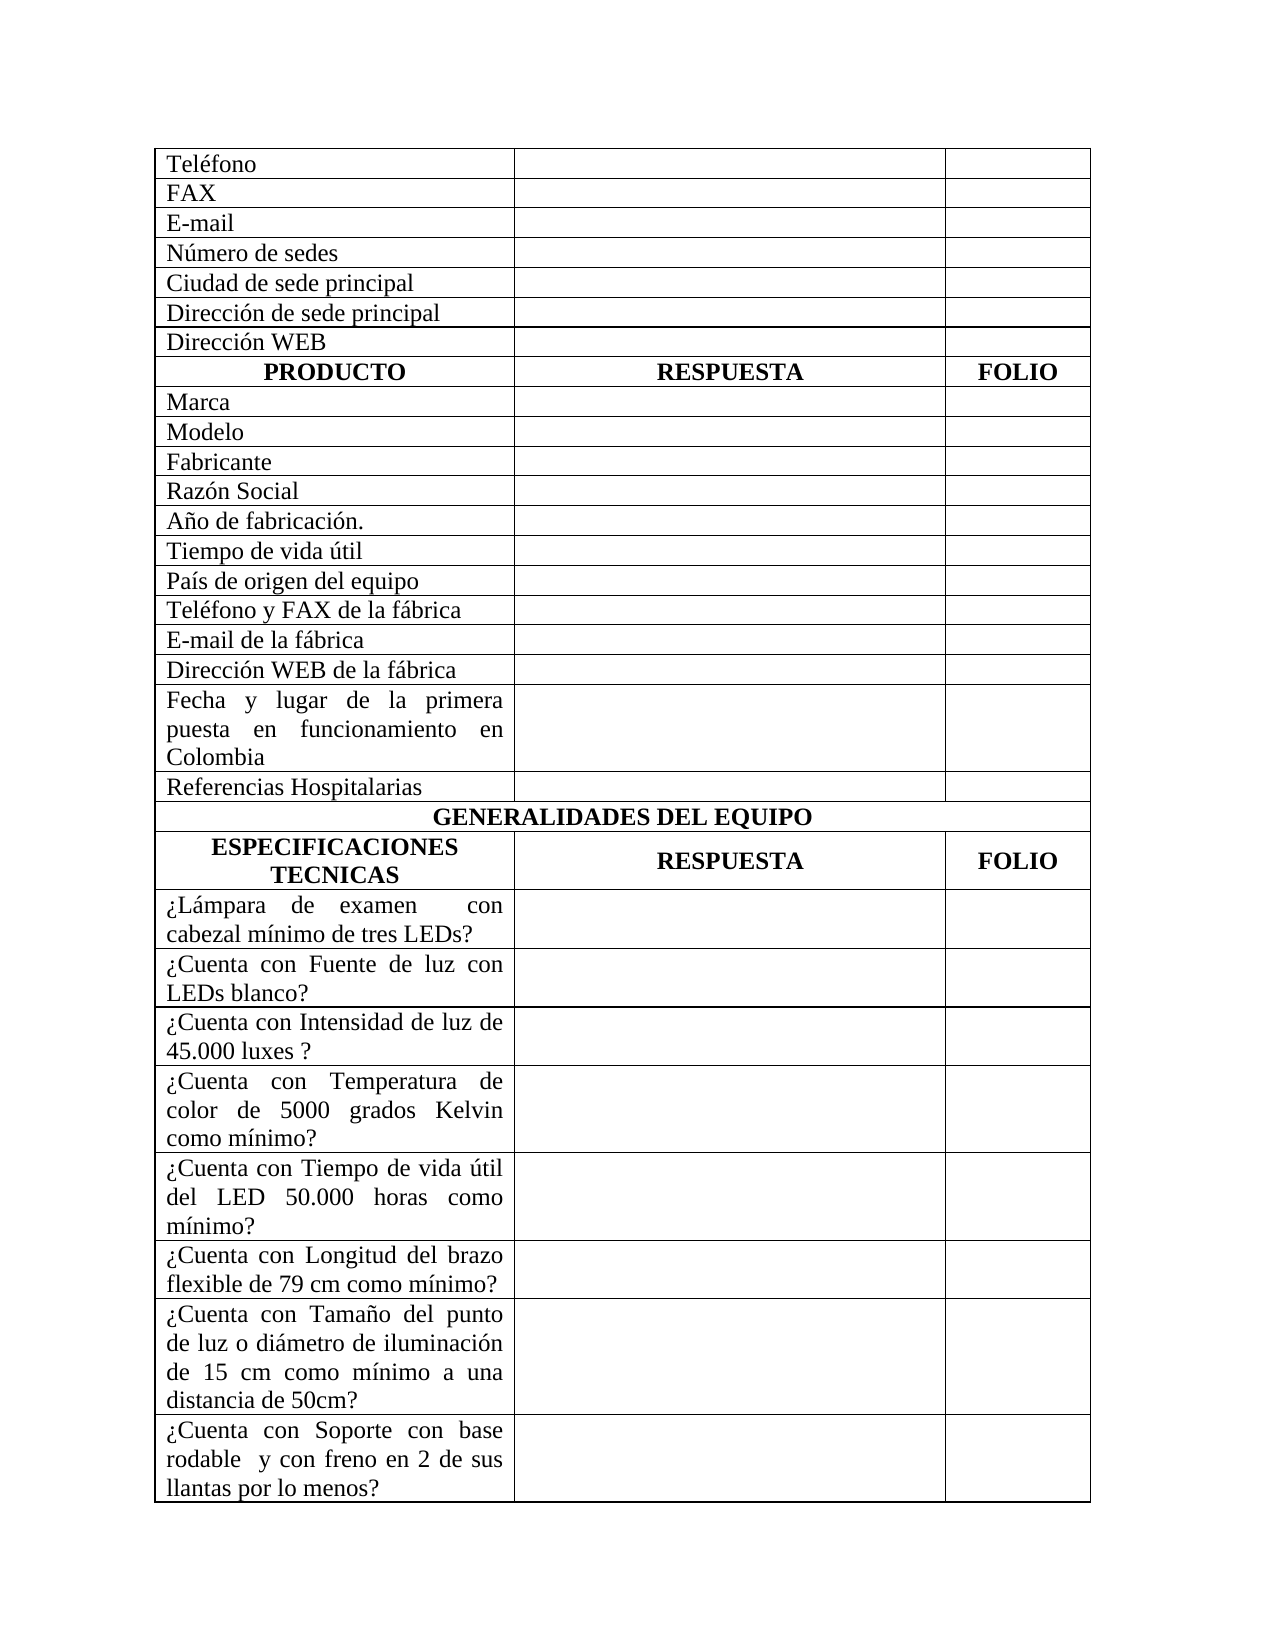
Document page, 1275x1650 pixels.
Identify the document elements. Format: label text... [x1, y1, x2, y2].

table_cell [946, 1066, 1090, 1152]
table_cell [515, 1153, 945, 1239]
table_cell E-mail [156, 208, 514, 237]
table_cell [946, 387, 1090, 416]
table_cell Ciudad de sede principal [156, 268, 514, 297]
table_cell Marca [156, 387, 514, 416]
table_cell GENERALIDADES DEL EQUIPO [156, 802, 1090, 831]
table_cell [946, 328, 1090, 356]
table_cell [946, 179, 1090, 207]
table_cell [515, 655, 945, 684]
table_cell Año de fabricación. [156, 506, 514, 535]
table_cell Teléfono y FAX de la fábrica [156, 596, 514, 624]
table_cell Fabricante [156, 447, 514, 475]
table_cell [515, 238, 945, 267]
table_cell Referencias Hospitalarias [156, 772, 514, 801]
table_cell PRODUCTO [156, 357, 514, 386]
table_cell [515, 625, 945, 654]
table_cell FAX [156, 179, 514, 207]
table_cell [946, 506, 1090, 535]
table_cell [946, 890, 1090, 948]
table_cell [946, 1299, 1090, 1414]
table_cell [515, 1415, 945, 1501]
table_cell [515, 506, 945, 535]
table_cell ¿Cuenta con Intensidad de luz de 45.000 luxes ? [156, 1008, 514, 1065]
table_cell [946, 1008, 1090, 1065]
table_cell ¿Cuenta con Tamaño del punto de luz o diámetro de iluminación de 15 cm como mínimo a una distancia de 50cm? [156, 1299, 514, 1414]
table_cell FOLIO [946, 832, 1090, 889]
table_cell [946, 447, 1090, 475]
table_cell Fecha y lugar de la primera puesta en funcionamiento en Colombia [156, 685, 514, 771]
table_cell [946, 1415, 1090, 1501]
table_cell Razón Social [156, 476, 514, 505]
table_cell [515, 387, 945, 416]
table_cell [515, 149, 945, 177]
table_cell [946, 685, 1090, 771]
table_cell [515, 566, 945, 594]
table_cell FOLIO [946, 357, 1090, 386]
table_cell Dirección de sede principal [156, 298, 514, 326]
table_cell [515, 1008, 945, 1065]
table_cell [515, 685, 945, 771]
table_cell [515, 1066, 945, 1152]
table_cell [946, 596, 1090, 624]
table_cell RESPUESTA [515, 357, 945, 386]
table_cell [946, 536, 1090, 565]
table_cell [515, 179, 945, 207]
table_cell [515, 268, 945, 297]
table_cell [515, 890, 945, 948]
table_cell [515, 476, 945, 505]
table_cell [946, 268, 1090, 297]
table_cell Dirección WEB de la fábrica [156, 655, 514, 684]
table_cell E-mail de la fábrica [156, 625, 514, 654]
table_cell [515, 417, 945, 446]
table_cell País de origen del equipo [156, 566, 514, 594]
table_cell [515, 447, 945, 475]
table_cell Número de sedes [156, 238, 514, 267]
table_cell [515, 772, 945, 801]
table_cell [946, 655, 1090, 684]
table_cell [946, 1241, 1090, 1298]
table_cell [515, 1241, 945, 1298]
table_cell [946, 208, 1090, 237]
table_cell [946, 298, 1090, 326]
table_cell [515, 596, 945, 624]
table_cell [946, 417, 1090, 446]
table_cell [946, 476, 1090, 505]
table_cell [946, 772, 1090, 801]
table_cell ESPECIFICACIONES TECNICAS [156, 832, 514, 889]
table_cell ¿Lámpara de examen con cabezal mínimo de tres LEDs? [156, 890, 514, 948]
table_cell [946, 238, 1090, 267]
table_cell Teléfono [156, 149, 514, 177]
table_cell Dirección WEB [156, 328, 514, 356]
table_cell [946, 149, 1090, 177]
table_cell ¿Cuenta con Fuente de luz con LEDs blanco? [156, 949, 514, 1006]
table_cell ¿Cuenta con Soporte con base rodable y con freno en 2 de sus llantas por lo menos? [156, 1415, 514, 1501]
table_cell ¿Cuenta con Temperatura de color de 5000 grados Kelvin como mínimo? [156, 1066, 514, 1152]
table_cell [515, 1299, 945, 1414]
table_cell [515, 298, 945, 326]
table_cell [946, 1153, 1090, 1239]
table_cell [946, 625, 1090, 654]
table_cell Modelo [156, 417, 514, 446]
table_cell [515, 328, 945, 356]
table_cell [515, 208, 945, 237]
table_cell [946, 949, 1090, 1006]
table_cell [515, 536, 945, 565]
table_cell [515, 949, 945, 1006]
table_cell ¿Cuenta con Tiempo de vida útil del LED 50.000 horas como mínimo? [156, 1153, 514, 1239]
table_cell RESPUESTA [515, 832, 945, 889]
table_cell Tiempo de vida útil [156, 536, 514, 565]
table_cell [946, 566, 1090, 594]
table_cell ¿Cuenta con Longitud del brazo flexible de 79 cm como mínimo? [156, 1241, 514, 1298]
